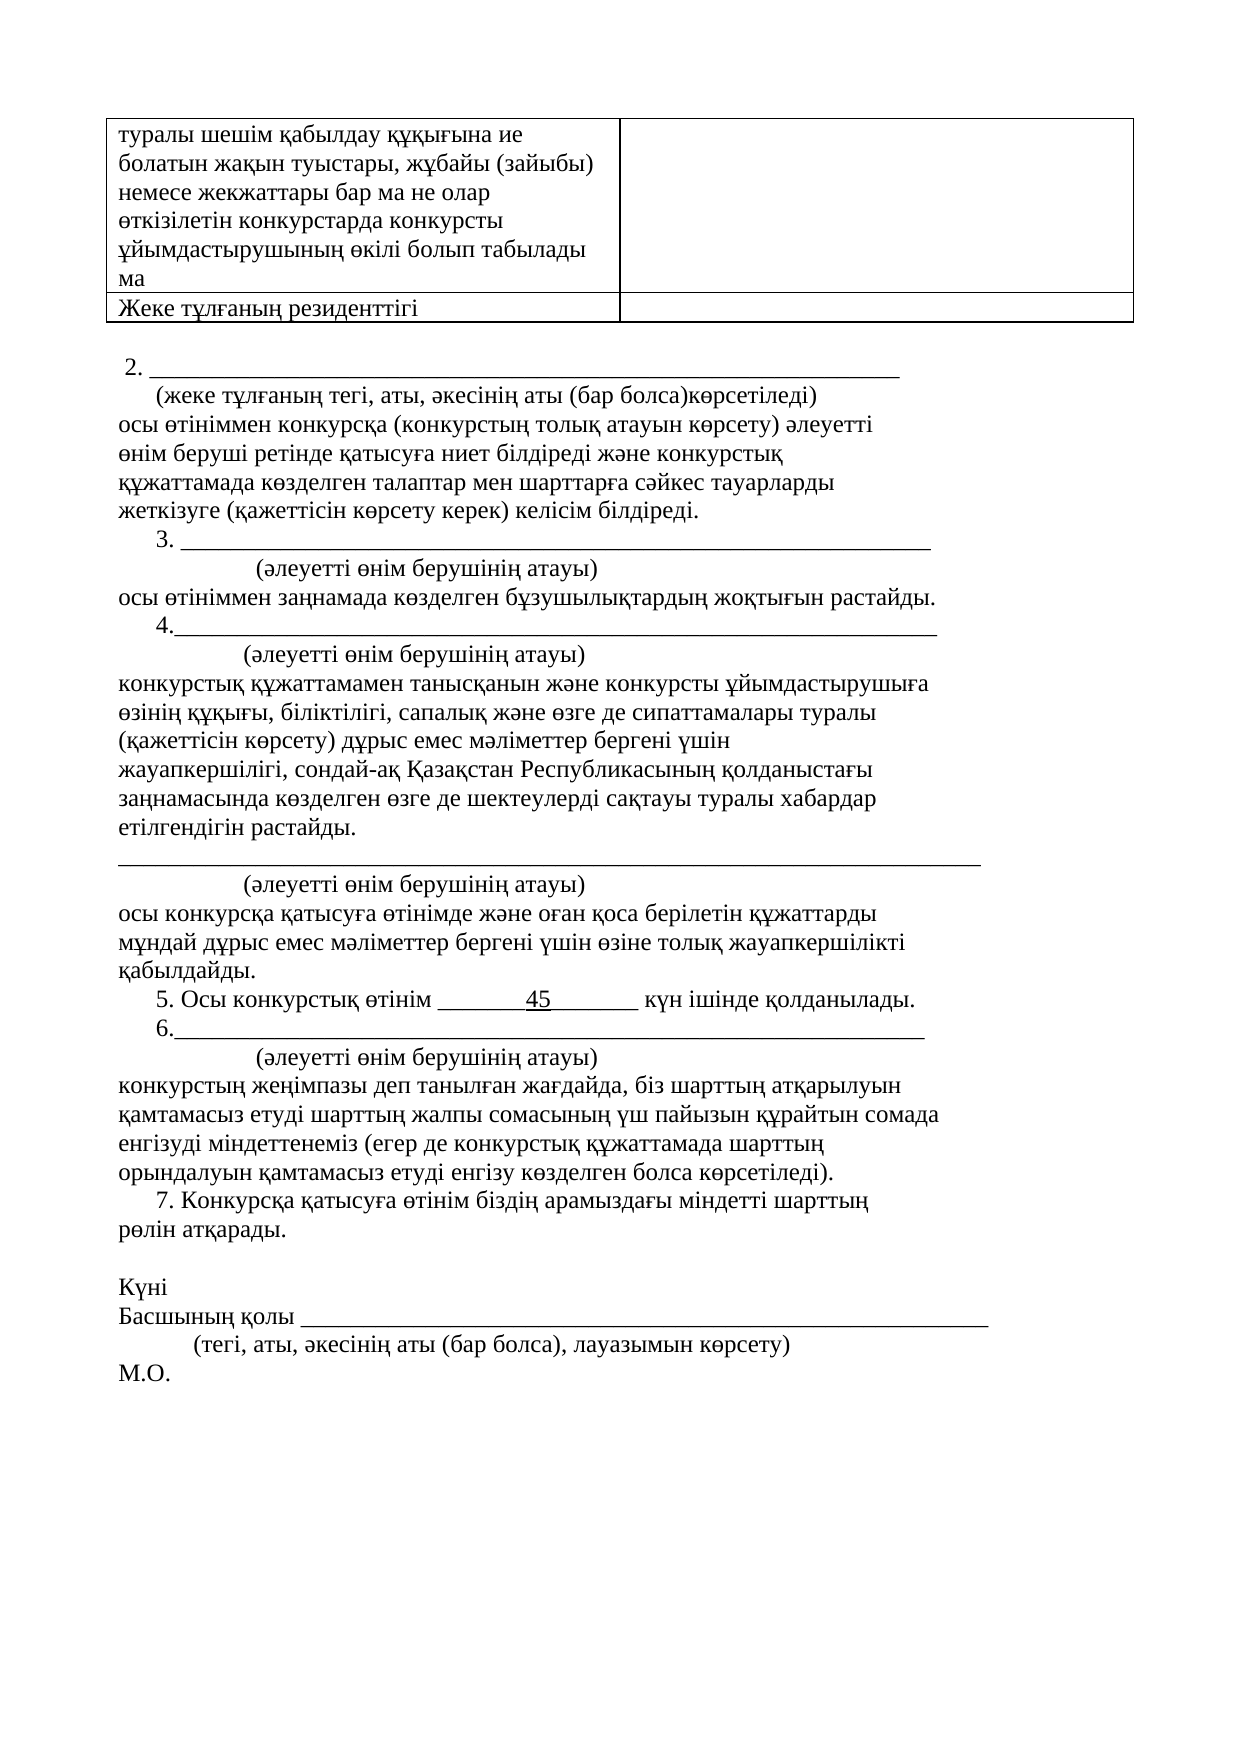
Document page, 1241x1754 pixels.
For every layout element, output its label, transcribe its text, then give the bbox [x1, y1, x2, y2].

text Күні Басшының қолы _______________________________________________________ (тегі, аты, әкесінің аты (бар болса), лауазымын көрсету) М.О. [118, 1272, 1152, 1387]
table_cell [621, 293, 1133, 321]
table_cell Жеке тұлғаның резиденттігі [107, 293, 619, 321]
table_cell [107, 119, 619, 292]
table_cell [621, 119, 1133, 292]
text 2. ____________________________________________________________ (жеке тұлғаның тегі, аты, әкесінің аты (бар болса)көрсетіледі) осы өтініммен конкурсқа (конкурстың толық атауын көрсету) әлеуетті өнім беруші ретінде қатысуға ниет білдіреді және конкурстық құжаттамада көзделген талаптар мен шарттарға сәйкес тауарларды жеткізуге (қажеттісін көрсету керек) келісім білдіреді. 3. ____________________________________________________________ (әлеуетті өнім берушінің атауы) осы өтініммен заңнамада көзделген бұзушылықтардың жоқтығын растайды. 4._____________________________________________________________ (әлеуетті өнім берушінің атауы) конкурстық құжаттамамен танысқанын және конкурсты ұйымдастырушыға өзінің құқығы, біліктілігі, сапалық және өзге де сипаттамалары туралы (қажеттісін көрсету) дұрыс емес мәліметтер бергені үшін жауапкершілігі, сондай-ақ Қазақстан Республикасының қолданыстағы заңнамасында көзделген өзге де шектеулерді сақтауы туралы хабардар етілгендігін растайды. _____________________________________________________________________ (әлеуетті өнім берушінің атауы) осы конкурсқа қатысуға өтінімде және оған қоса берілетін құжаттарды мұндай дұрыс емес мәліметтер бергені үшін өзіне толық жауапкершілікті қабылдайды. 5. Осы конкурстық өтінім _______45_______ күн ішінде қолданылады. 6.____________________________________________________________ (әлеуетті өнім берушінің атауы) конкурстың жеңімпазы деп танылған жағдайда, біз шарттың атқарылуын қамтамасыз етуді шарттың жалпы сомасының үш пайызын құрайтын сомада енгізуді міндеттенеміз (егер де конкурстық құжаттамада шарттың орындалуын қамтамасыз етуді енгізу көзделген болса көрсетіледі). 7. Конкурсқа қатысуға өтінім біздің арамыздағы міндетті шарттың рөлін атқарады. [118, 352, 1152, 1243]
